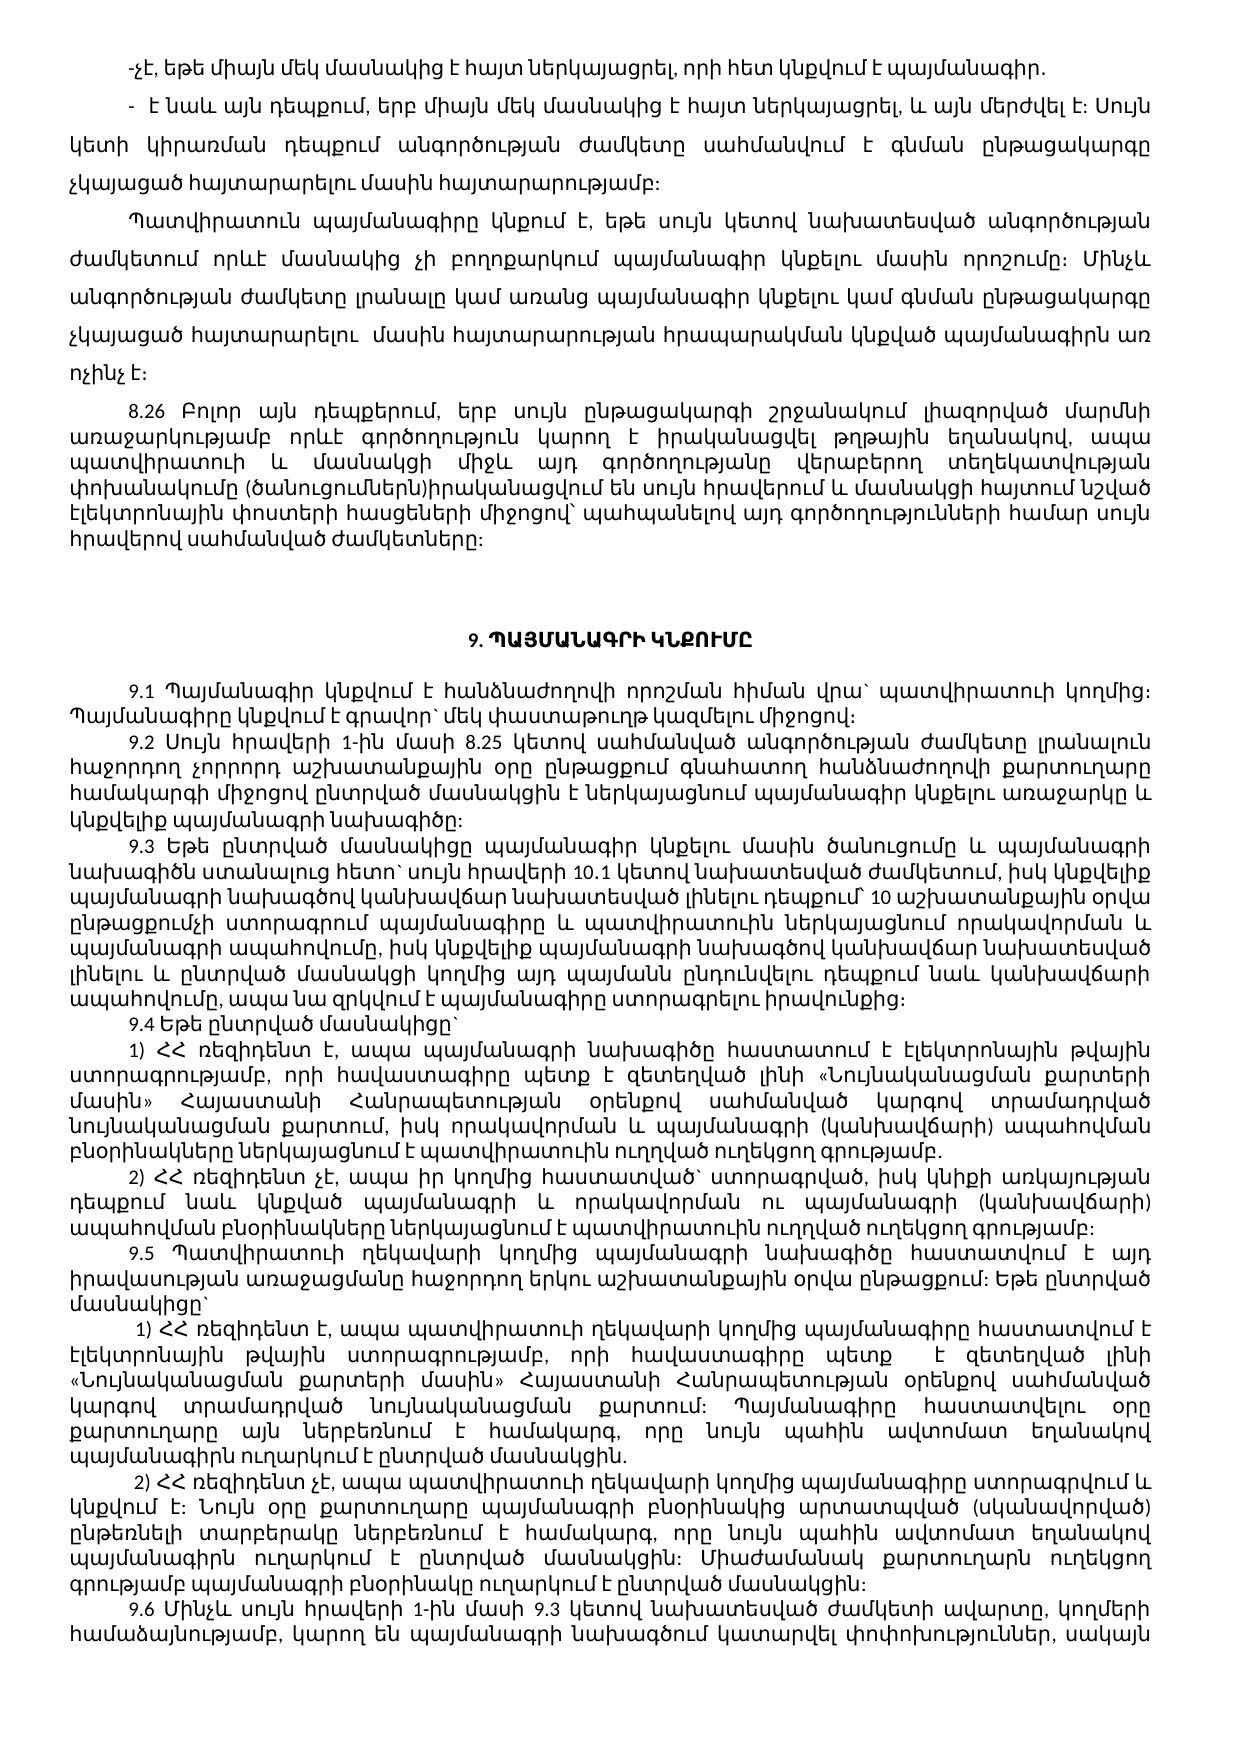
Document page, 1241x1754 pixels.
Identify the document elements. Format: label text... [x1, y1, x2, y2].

text 9.2 Սույն հրավերի 1-ին մասի 8.25 կետով սահմանված անգործության ժամկետը լրանալուն հաջորդող չորրորդ աշխատանքային օրը ընթացքում գնահատող հանձնաժողովի քարտուղարը համակարգի միջոցով ընտրված մասնակցին է ներկայացնում պայմանագիր կնքելու առաջարկը և կնքվելիք պայմանագրի նախագիծը: [69, 729, 1152, 834]
text 9.1 Պայմանագիր կնքվում է հանձնաժողովի որոշման հիման վրա` պատվիրատուի կողմից։ Պայմանագիրը կնքվում է գրավոր` մեկ փաստաթուղթ կազմելու միջոցով։ [69, 678, 1152, 729]
text 9.4 Եթե ընտրված մասնակիցը` [69, 1012, 1152, 1037]
text 9.3 Եթե ընտրված մասնակիցը պայմանագիր կնքելու մասին ծանուցումը և պայմանագրի նախագիծն ստանալուց հետո` սույն հրավերի 10․1 կետով նախատեսված ժամկետում, իսկ կնքվելիք պայմանագրի նախագծով կանխավճար նախատեսված լինելու դեպքում՝ 10 աշխատանքային օրվա ընթացքումչի ստորագրում պայմանագիրը և պատվիրատուին ներկայացնում որակավորման և պայմանագրի ապահովումը, իսկ կնքվելիք պայմանագրի նախագծով կանխավճար նախատեսված լինելու և ընտրված մասնակցի կողմից այդ պայմանն ընդունվելու դեպքում նաև կանխավճարի ապահովումը, ապա նա զրկվում է պայմանագիրը ստորագրելու իրավունքից։ [69, 834, 1152, 1012]
text Պատվիրատուն պայմանագիրը կնքում է, եթե սույն կետով նախատեսված անգործության ժամկետում որևէ մասնակից չի բողոքարկում պայմանագիր կնքելու մասին որոշումը։ Մինչև անգործության ժամկետը լրանալը կամ առանց պայմանագիր կնքելու կամ գնման ընթացակարգը չկայացած հայտարարելու մասին հայտարարության հրապարակման կնքված պայմանագիրն առ ոչինչ է։ [69, 208, 1152, 386]
text 9. ՊԱՅՄԱՆԱԳՐԻ ԿՆՔՈՒՄԸ [69, 627, 1152, 653]
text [69, 1596, 1152, 1647]
text 2) ՀՀ ռեզիդենտ չէ, ապա իր կողմից հաստատված` ստորագրված, իսկ կնիքի առկայության դեպքում նաև կնքված պայմանագրի և որակավորման ու պայմանագրի (կանխավճարի) ապահովման բնօրինակները ներկայացնում է պատվիրատուին ուղղված ուղեկցող գրությամբ: [69, 1164, 1152, 1240]
text 9.5 Պատվիրատուի ղեկավարի կողմից պայմանագրի նախագիծը հաստատվում է այդ իրավասության առաջացմանը հաջորդող երկու աշխատանքային օրվա ընթացքում: Եթե ընտրված մասնակիցը` [69, 1240, 1152, 1317]
text 2) ՀՀ ռեզիդենտ չէ, ապա պատվիրատուի ղեկավարի կողմից պայմանագիրը ստորագրվում և կնքվում է: Նույն օրը քարտուղարը պայմանագրի բնօրինակից արտատպված (սկանավորված) ընթեռնելի տարբերակը ներբեռնում է համակարգ, որը նույն պահին ավտոմատ եղանակով պայմանագիրն ուղարկում է ընտրված մասնակցին: Միաժամանակ քարտուղարն ուղեկցող գրությամբ պայմանագրի բնօրինակը ուղարկում է ընտրված մասնակցին: [69, 1469, 1152, 1596]
text 1) ՀՀ ռեզիդենտ է, ապա պայմանագրի նախագիծը հաստատում է էլեկտրոնային թվային ստորագրությամբ, որի հավաստագիրը պետք է զետեղված լինի «Նույնականացման քարտերի մասին» Հայաստանի Հանրապետության օրենքով սահմանված կարգով տրամադրված նույնականացման քարտում, իսկ որակավորման և պայմանագրի (կանխավճարի) ապահովման բնօրինակները ներկայացնում է պատվիրատուին ուղղված ուղեկցող գրությամբ. [69, 1037, 1152, 1164]
text -չէ, եթե միայն մեկ մասնակից է հայտ ներկայացրել, որի հետ կնքվում է պայմանագիր․ [69, 56, 1152, 81]
text 8.26 Բոլոր այն դեպքերում, երբ սույն ընթացակարգի շրջանակում լիազորված մարմնի առաջարկությամբ որևէ գործողություն կարող է իրականացվել թղթային եղանակով, ապա պատվիրատուի և մասնակցի միջև այդ գործողությանը վերաբերող տեղեկատվության փոխանակումը (ծանուցումներն)իրականացվում են սույն հրավերում և մասնակցի հայտում նշված էլեկտրոնային փոստերի հասցեների միջոցով՝ պահպանելով այդ գործողությունների համար սույն հրավերով սահմանված ժամկետները: [69, 399, 1152, 551]
text 1) ՀՀ ռեզիդենտ է, ապա պատվիրատուի ղեկավարի կողմից պայմանագիրը հաստատվում է էլեկտրոնային թվային ստորագրությամբ, որի հավաստագիրը պետք է զետեղված լինի «Նույնականացման քարտերի մասին» Հայաստանի Հանրապետության օրենքով սահմանված կարգով տրամադրված նույնականացման քարտում: Պայմանագիրը հաստատվելու օրը քարտուղարը այն ներբեռնում է համակարգ, որը նույն պահին ավտոմատ եղանակով պայմանագիրն ուղարկում է ընտրված մասնակցին. [69, 1317, 1152, 1469]
text - է նաև այն դեպքում, երբ միայն մեկ մասնակից է հայտ ներկայացրել, և այն մերժվել է: Սույն կետի կիրառման դեպքում անգործության ժամկետը սահմանվում է գնման ընթացակարգը չկայացած հայտարարելու մասին հայտարարությամբ: [69, 94, 1152, 195]
